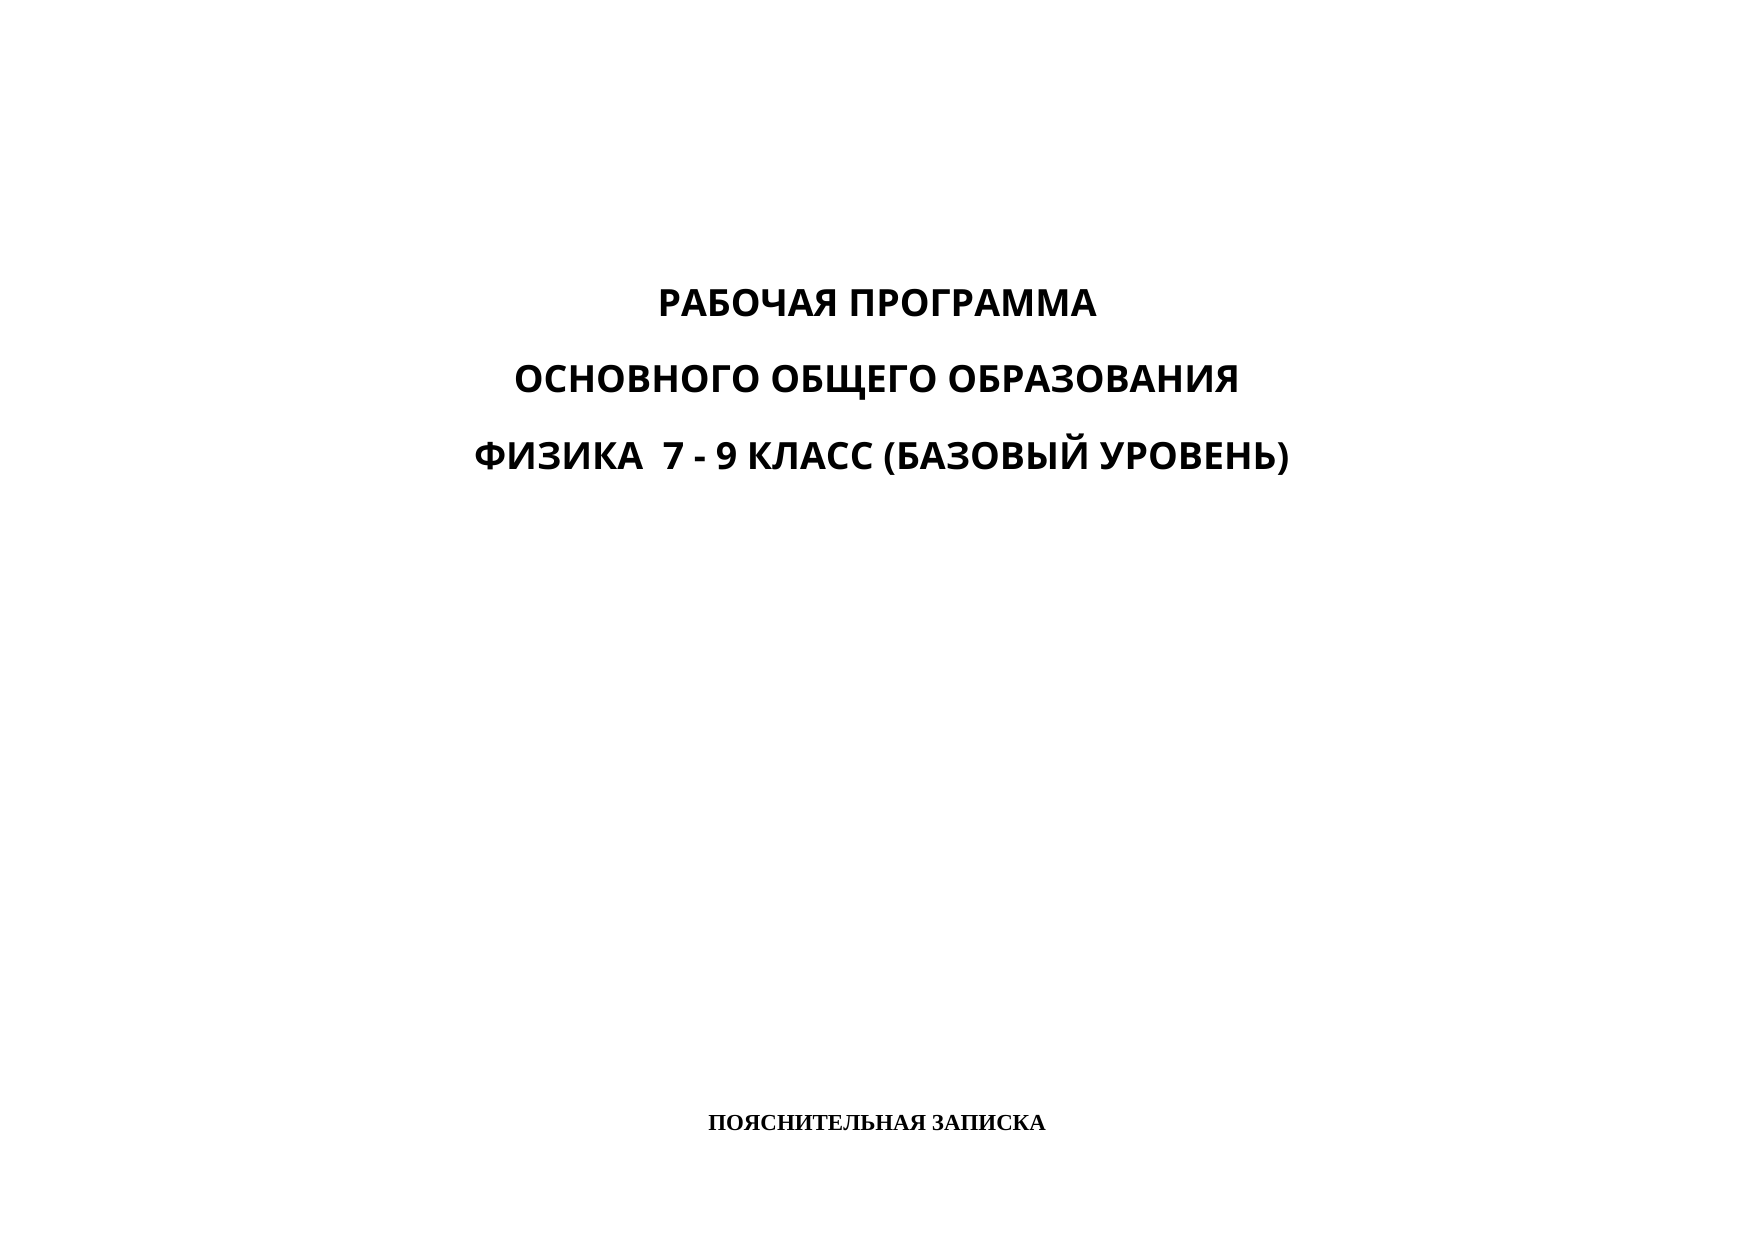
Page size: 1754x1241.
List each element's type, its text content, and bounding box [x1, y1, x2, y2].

text ПОЯСНИТЕЛЬНАЯ ЗАПИСКА [118, 1109, 1636, 1136]
text РАБОЧАЯ ПРОГРАММА [118, 276, 1636, 327]
text ОСНОВНОГО ОБЩЕГО ОБРАЗОВАНИЯ ФИЗИКА 7 - 9 КЛАСС (БАЗОВЫЙ УРОВЕНЬ) [118, 352, 1636, 480]
